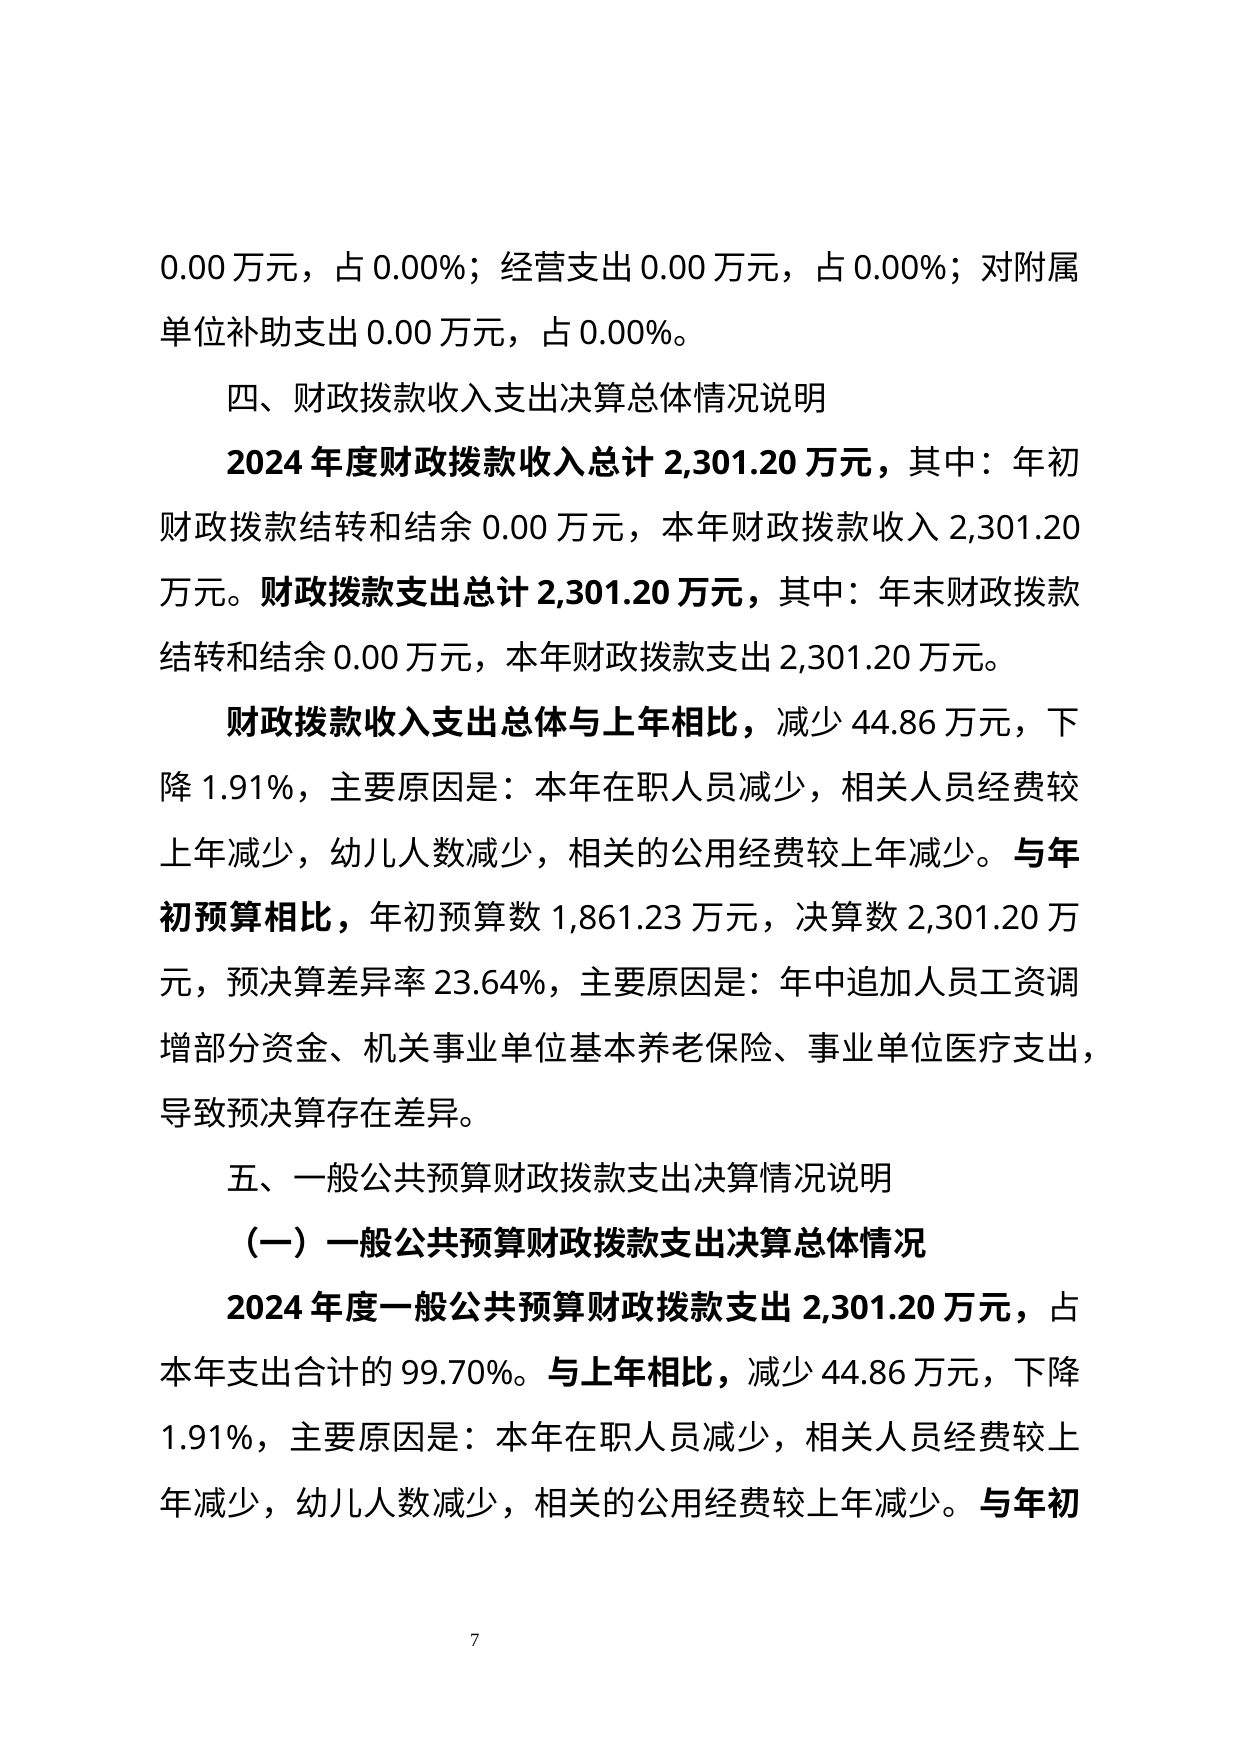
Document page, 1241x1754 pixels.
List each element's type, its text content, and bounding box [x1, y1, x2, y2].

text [159, 233, 1081, 363]
text 2024年度财政拨款收入总计2,301.20万元，其中：年初财政拨款结转和结余0.00万元，本年财政拨款收入2,301.20万元。财政拨款支出总计2,301.20万元，其中：年末财政拨款结转和结余0.00万元，本年财政拨款支出2,301.20万元。 [159, 428, 1081, 688]
text 五、一般公共预算财政拨款支出决算情况说明 [159, 1143, 1081, 1208]
text （一）一般公共预算财政拨款支出决算总体情况 [159, 1208, 1081, 1273]
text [159, 1273, 1081, 1533]
text 四、财政拨款收入支出决算总体情况说明 [159, 363, 1081, 428]
text 财政拨款收入支出总体与上年相比，减少44.86万元，下降1.91%，主要原因是：本年在职人员减少，相关人员经费较上年减少，幼儿人数减少，相关的公用经费较上年减少。与年初预算相比，年初预算数1,861.23万元，决算数2,301.20万元，预决算差异率23.64%，主要原因是：年中追加人员工资调增部分资金、机关事业单位基本养老保险、事业单位医疗支出，导致预决算存在差异。 [159, 688, 1081, 1143]
